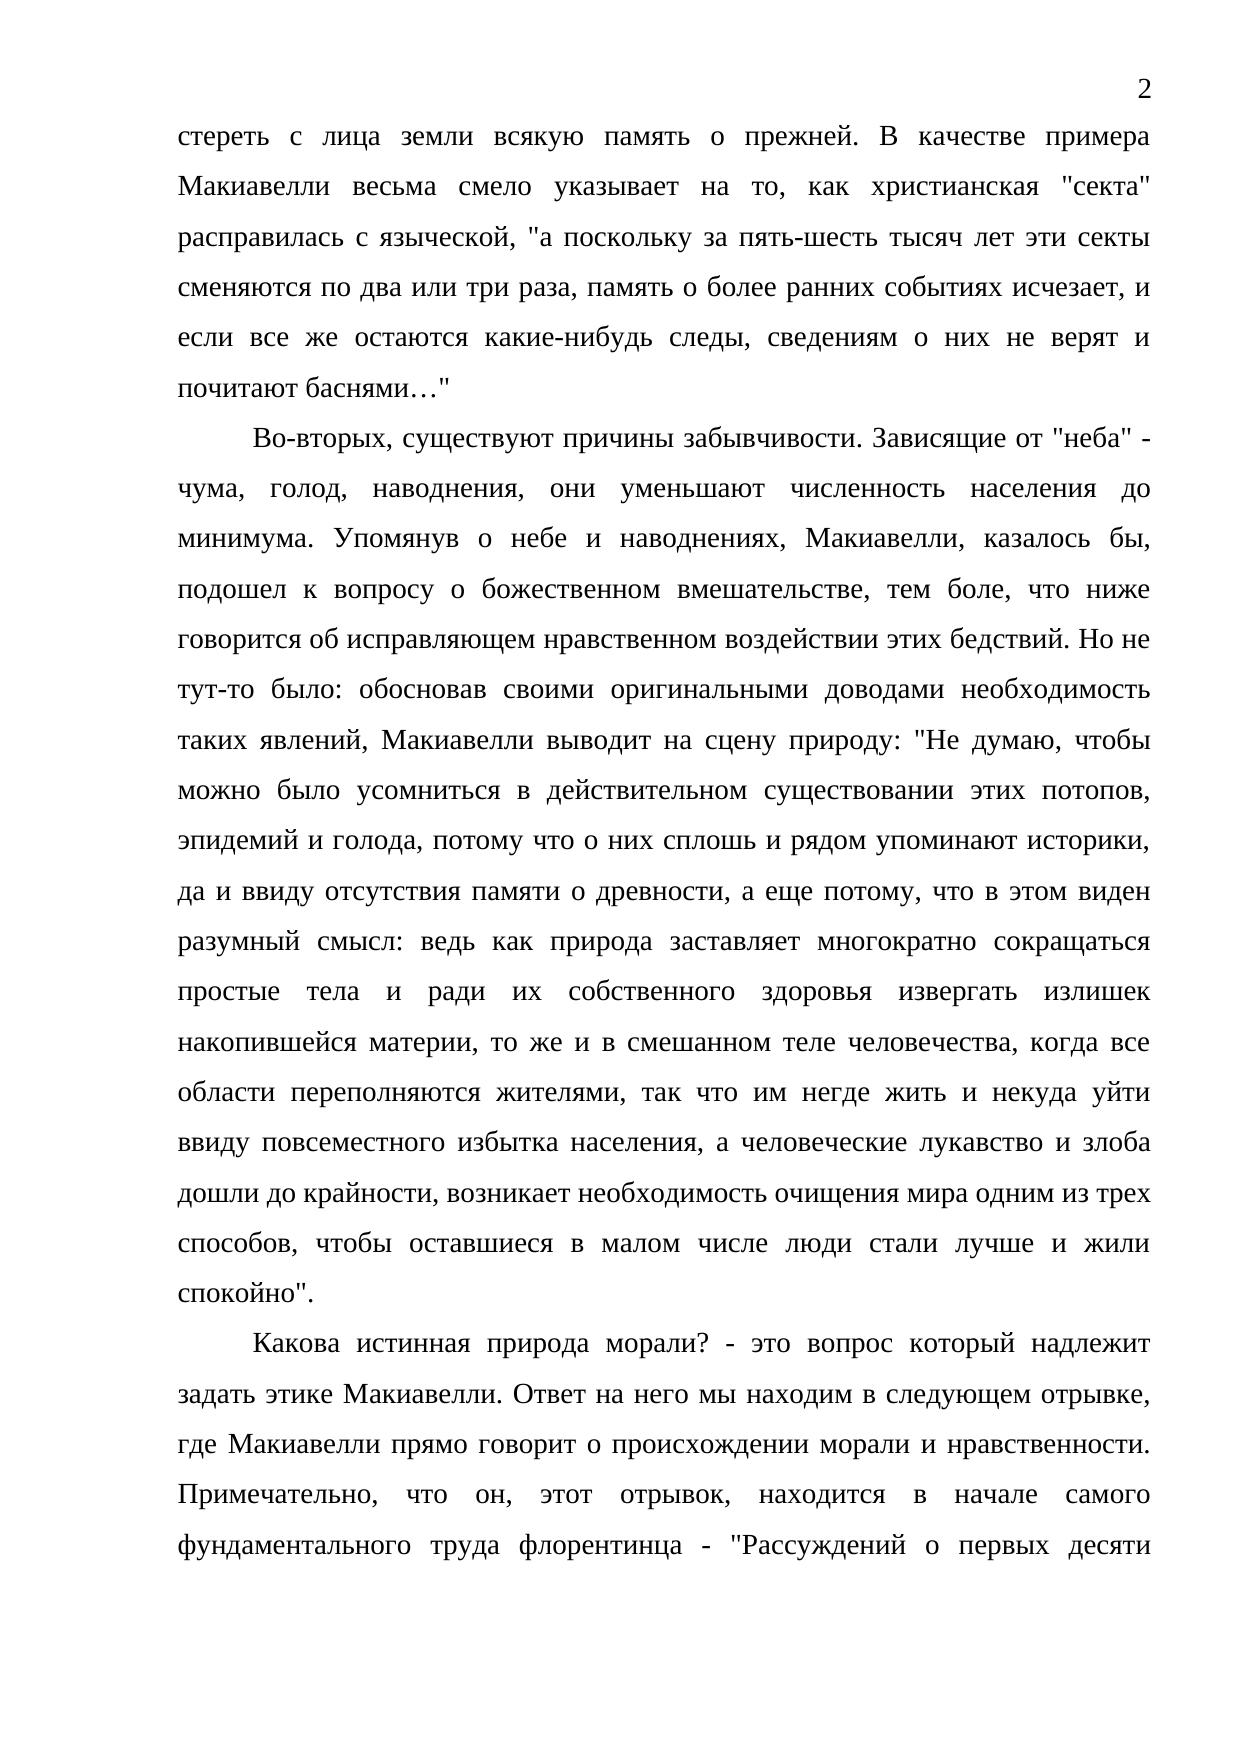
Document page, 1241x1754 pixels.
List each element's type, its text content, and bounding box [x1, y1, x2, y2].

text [177, 118, 1152, 403]
text Во-вторых, существуют причины забывчивости. Зависящие от "неба" - чума, голод, наводнения, они уменьшают численность населения до минимума. Упомянув о небе и наводнениях, Макиавелли, казалось бы, подошел к вопросу о божественном вмешательстве, тем боле, что ниже говорится об исправляющем нравственном воздействии этих бедствий. Но не тут-то было: обосновав своими оригинальными доводами необходимость таких явлений, Макиавелли выводит на сцену природу: "Не думаю, чтобы можно было усомниться в действительном существовании этих потопов, эпидемий и голода, потому что о них сплошь и рядом упоминают историки, да и ввиду отсутствия памяти о древности, а еще потому, что в этом виден разумный смысл: ведь как природа заставляет многократно сокращаться простые тела и ради их собственного здоровья извергать излишек накопившейся материи, то же и в смешанном теле человечества, когда все области переполняются жителями, так что им негде жить и некуда уйти ввиду повсеместного избытка населения, а человеческие лукавство и злоба дошли до крайности, возникает необходимость очищения мира одним из трех способов, чтобы оставшиеся в малом числе люди стали лучше и жили спокойно". [177, 420, 1152, 1309]
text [177, 1326, 1152, 1560]
